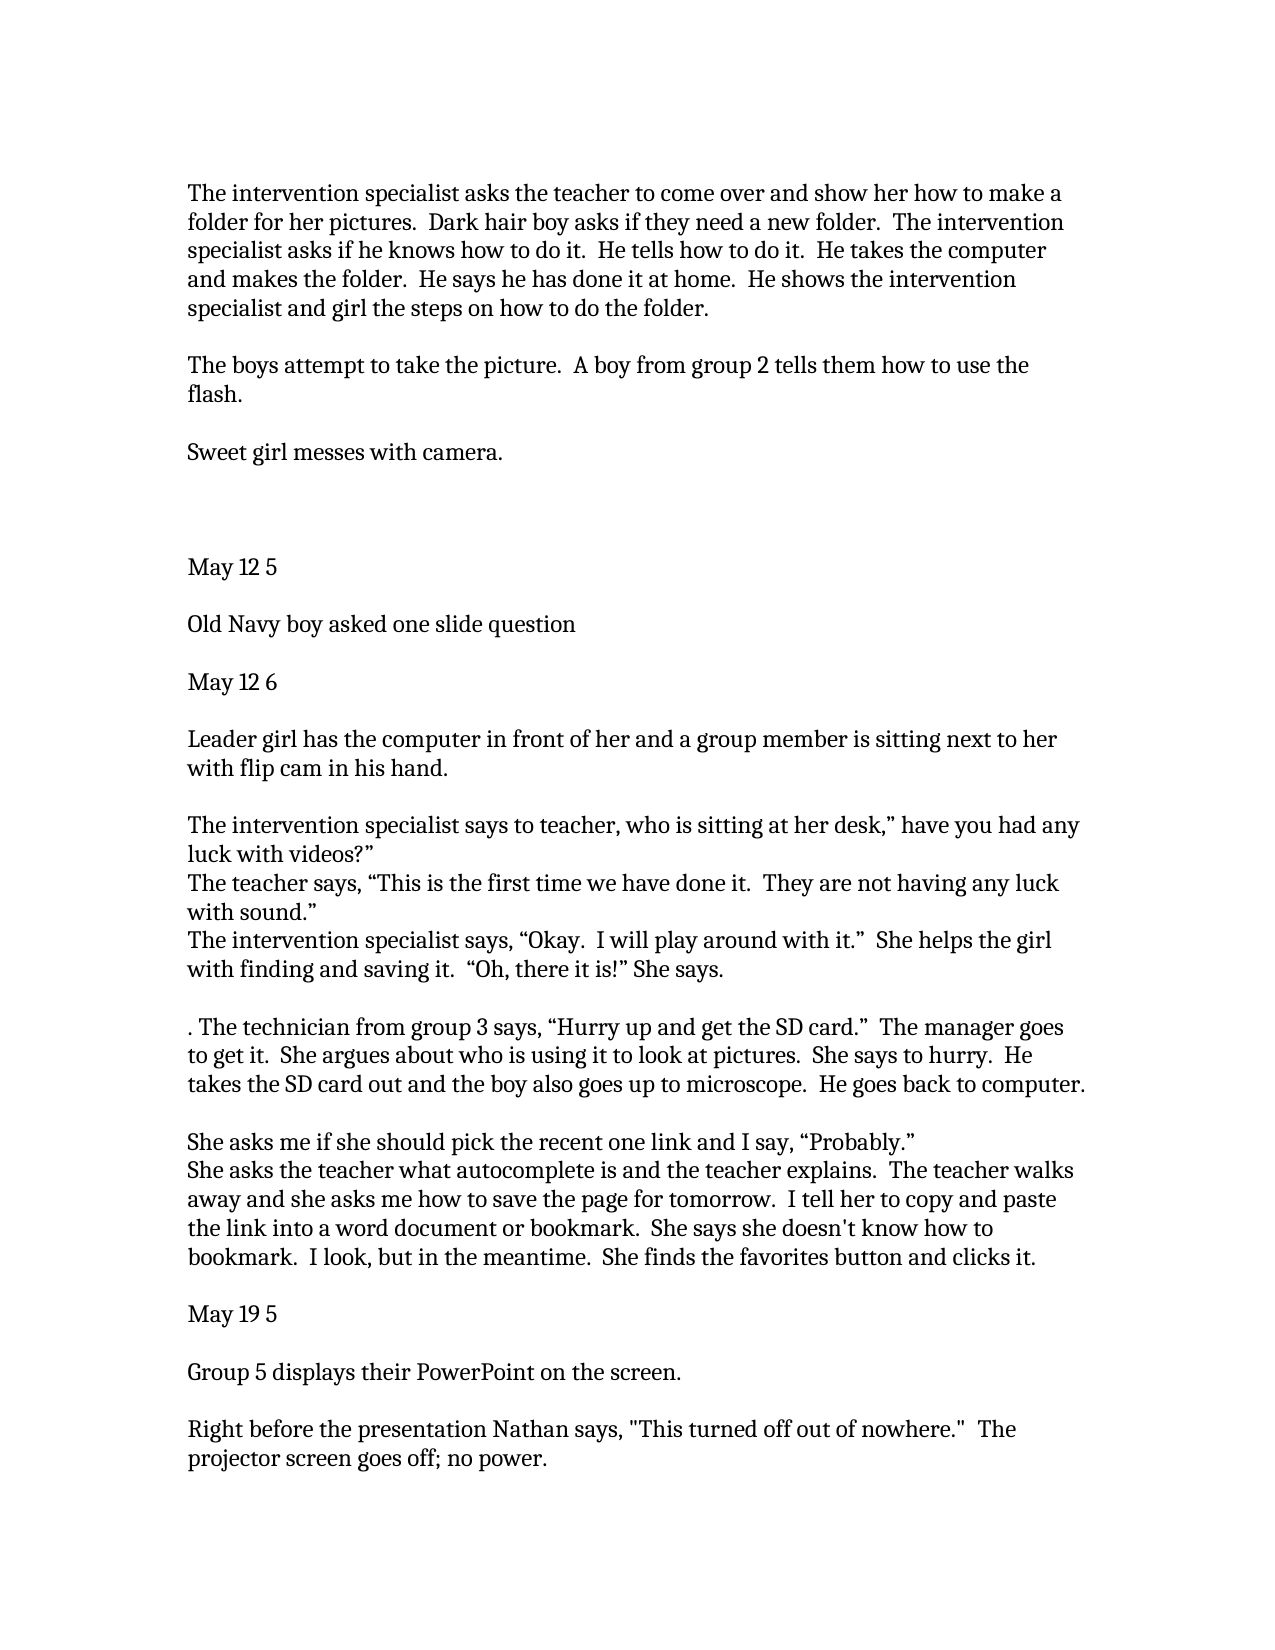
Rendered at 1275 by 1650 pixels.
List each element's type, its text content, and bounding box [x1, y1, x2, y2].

text May 12 6 [187, 667, 1087, 696]
text The intervention specialist says, “Okay. I will play around with it.” She helps the girl with finding and saving it. “Oh, there it is!” She says. [187, 926, 1087, 1012]
text The teacher says, “This is the first time we have done it. They are not having any luck with sound.” [187, 869, 1087, 926]
text She asks me if she should pick the recent one link and I say, “Probably.” [187, 1127, 1087, 1156]
text May 12 5 [187, 552, 1087, 581]
text The intervention specialist says to teacher, who is sitting at her desk,” have you had any luck with videos?” [187, 811, 1087, 869]
text She asks the teacher what autocomplete is and the teacher explains. The teacher walks away and she asks me how to save the page for tomorrow. I tell her to copy and paste the link into a word document or bookmark. She says she doesn't know how to bookmark. I look, but in the meantime. She finds the favorites button and clicks it. [187, 1156, 1087, 1271]
text Group 5 displays their PowerPoint on the screen. [187, 1357, 1087, 1386]
text Old Navy boy asked one slide question [187, 610, 1087, 639]
text Right before the presentation Nathan says, "This turned off out of nowhere." The projector screen goes off; no power. [187, 1415, 1087, 1472]
text Sweet girl messes with camera. [187, 437, 1087, 524]
text Leader girl has the computer in front of her and a group member is sitting next to her with flip cam in his hand. [187, 725, 1087, 782]
text May 19 5 [187, 1300, 1087, 1329]
text . The technician from group 3 says, “Hurry up and get the SD card.” The manager goes to get it. She argues about who is using it to look at pictures. She says to hurry. He takes the SD card out and the boy also goes up to microscope. He goes back to computer. [187, 1012, 1087, 1099]
text The intervention specialist asks the teacher to come over and show her how to make a folder for her pictures. Dark hair boy asks if they need a new folder. The intervention specialist asks if he knows how to do it. He tells how to do it. He takes the computer and makes the folder. He says he has done it at home. He shows the intervention specialist and girl the steps on how to do the folder. The boys attempt to take the picture. A boy from group 2 tells them how to use the flash. [187, 179, 1087, 409]
